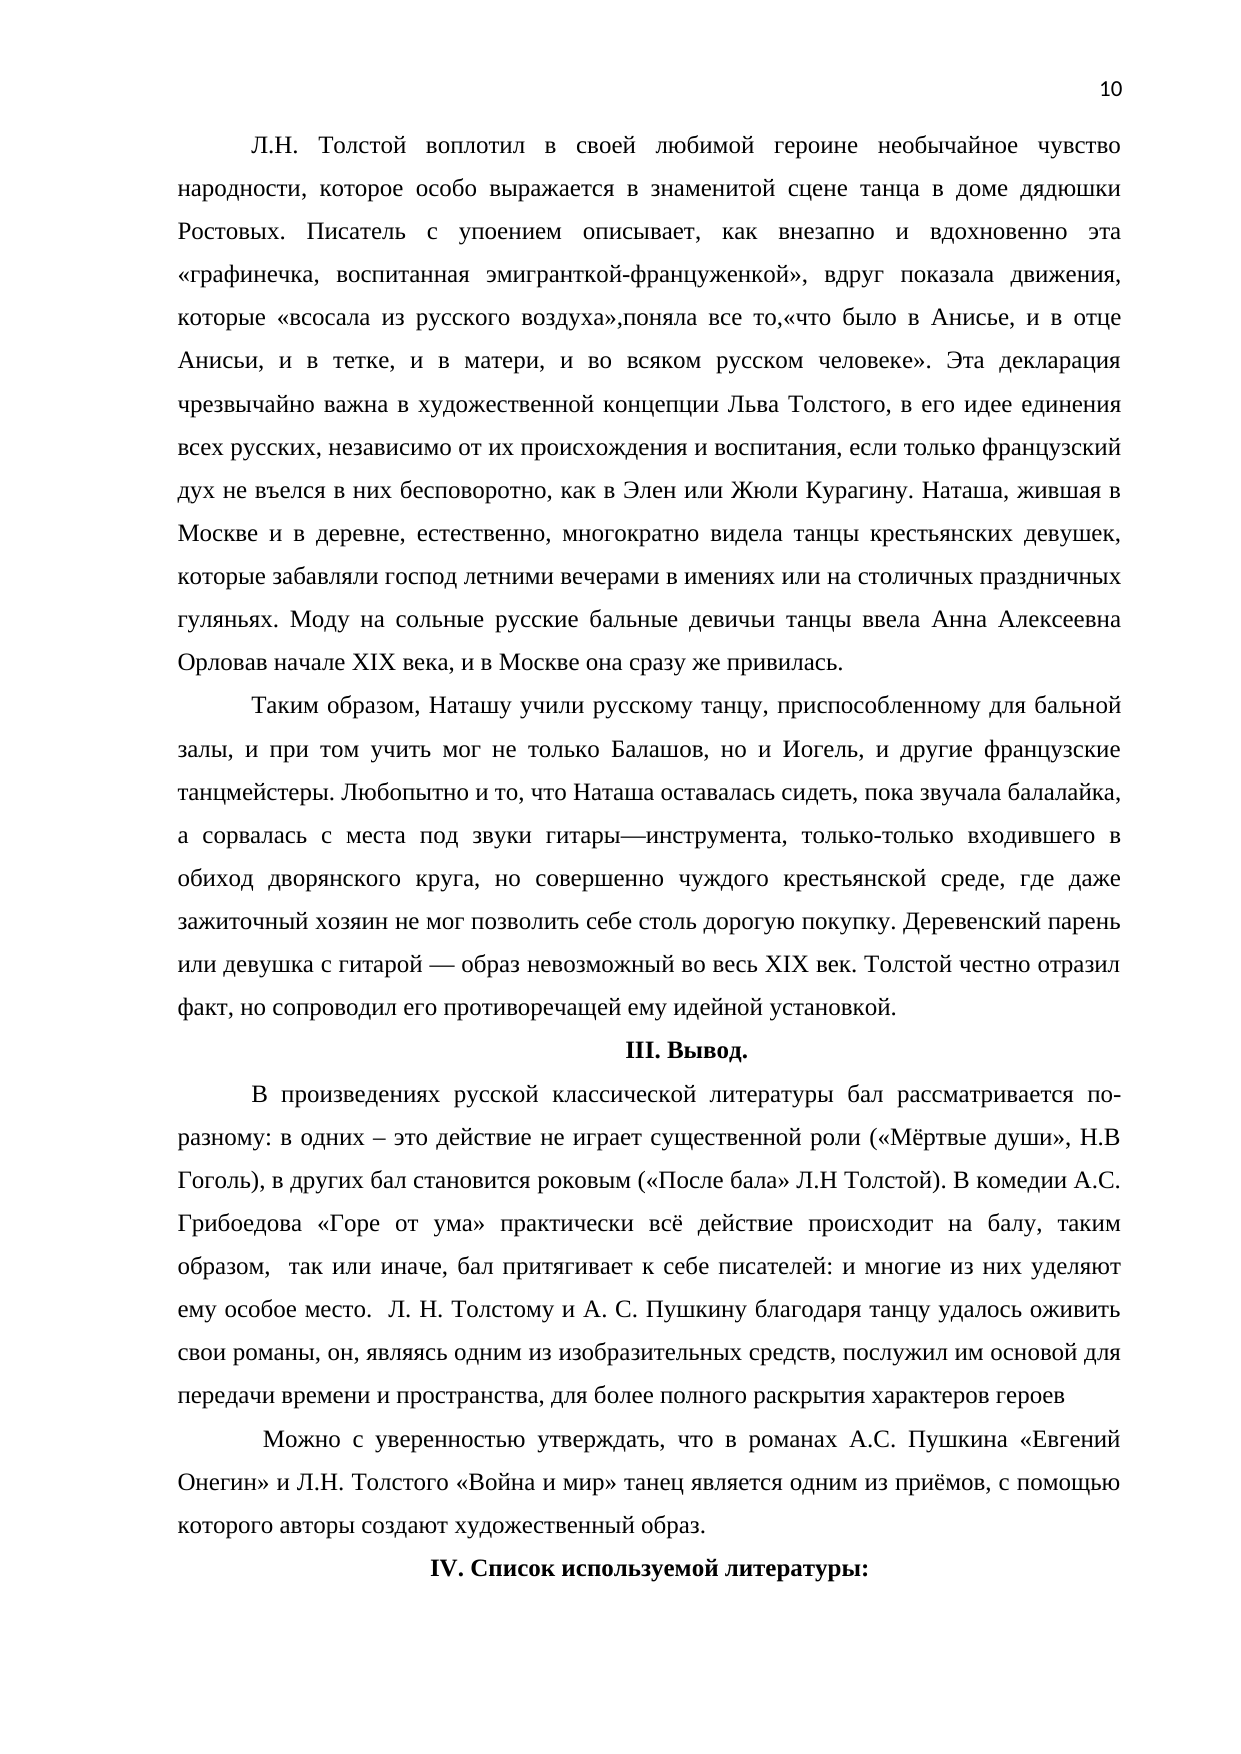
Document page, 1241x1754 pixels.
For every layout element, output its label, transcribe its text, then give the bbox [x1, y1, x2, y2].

text В произведениях русской классической литературы бал рассматривается по-разному: в одних – это действие не играет существенной роли («Мёртвые души», Н.В Гоголь), в других бал становится роковым («После бала» Л.Н Толстой). В комедии А.С. Грибоедова «Горе от ума» практически всё действие происходит на балу, таким образом, так или иначе, бал притягивает к себе писателей: и многие из них уделяют ему особое место. Л. Н. Толстому и А. С. Пушкину благодаря танцу удалось оживить свои романы, он, являясь одним из изобразительных средств, послужил им основой для передачи времени и пространства, для более полного раскрытия характеров героев [177, 1079, 1122, 1409]
text III. Вывод. [177, 1036, 1122, 1064]
text Можно с уверенностью утверждать, что в романах А.С. Пушкина «Евгений Онегин» и Л.Н. Толстого «Война и мир» танец является одним из приёмов, с помощью которого авторы создают художественный образ. [177, 1424, 1122, 1539]
text IV. Список используемой литературы: [177, 1553, 1122, 1582]
text Таким образом, Наташу учили русскому танцу, приспособленному для бальной залы, и при том учить мог не только Балашов, но и Иогель, и другие французские танцмейстеры. Любопытно и то, что Наташа оставалась сидеть, пока звучала балалайка, а сорвалась с места под звуки гитары—инструмента, только-только входившего в обиход дворянского круга, но совершенно чуждого крестьянской среде, где даже зажиточный хозяин не мог позволить себе столь дорогую покупку. Деревенский парень или девушка с гитарой — образ невозможный во весь XIX век. Толстой честно отразил факт, но сопроводил его противоречащей ему идейной установкой. [177, 691, 1122, 1021]
text Л.Н. Толстой воплотил в своей любимой героине необычайное чувство народности, которое особо выражается в знаменитой сцене танца в доме дядюшки Ростовых. Писатель с упоением описывает, как внезапно и вдохновенно эта «графинечка, воспитанная эмигранткой-француженкой», вдруг показала движения, которые «всосала из русского воздуха»,поняла все то,«что было в Анисье, и в отце Анисьи, и в тетке, и в матери, и во всяком русском человеке». Эта декларация чрезвычайно важна в художественной концепции Льва Толстого, в его идее единения всех русских, независимо от их происхождения и воспитания, если только французский дух не въелся в них бесповоротно, как в Элен или Жюли Курагину. Наташа, жившая в Москве и в деревне, естественно, многократно видела танцы крестьянских девушек, которые забавляли господ летними вечерами в имениях или на столичных праздничных гуляньях. Моду на сольные русские бальные девичьи танцы ввела Анна Алексеевна Орловав начале XIX века, и в Москве она сразу же привилась. [177, 130, 1122, 676]
